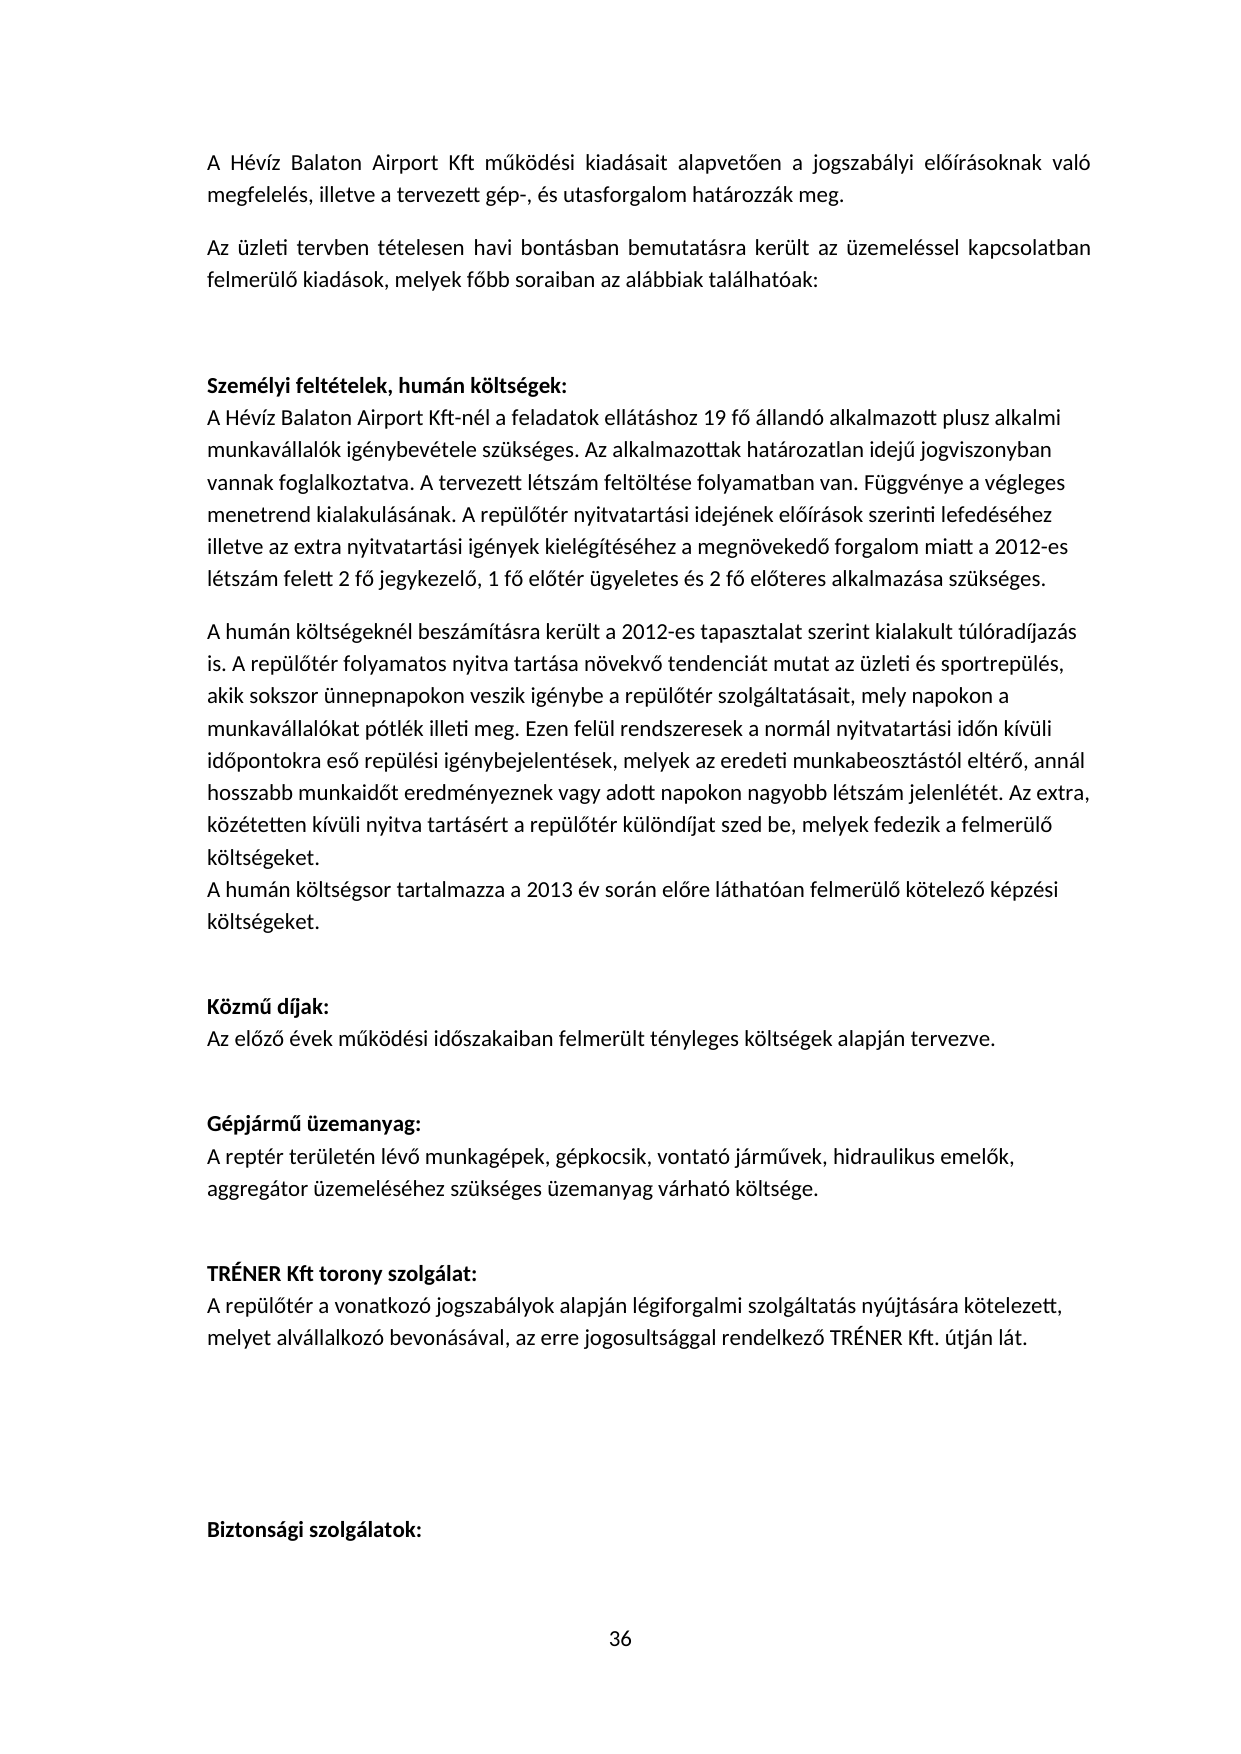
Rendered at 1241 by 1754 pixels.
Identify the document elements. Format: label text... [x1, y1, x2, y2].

text Személyi feltételek, humán költségek: A Hévíz Balaton Airport Kft-nél a feladatok ellátáshoz 19 fő állandó alkalmazott plusz alkalmi munkavállalók igénybevétele szükséges. Az alkalmazottak határozatlan idejű jogviszonyban vannak foglalkoztatva. A tervezett létszám feltöltése folyamatban van. Függvénye a végleges menetrend kialakulásának. A repülőtér nyitvatartási idejének előírások szerinti lefedéséhez illetve az extra nyitvatartási igények kielégítéséhez a megnövekedő forgalom miatt a 2012-es létszám felett 2 fő jegykezelő, 1 fő előtér ügyeletes és 2 fő előteres alkalmazása szükséges. [207, 371, 1092, 592]
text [207, 1483, 1092, 1543]
text Közmű díjak: Az előző évek működési időszakaiban felmerült tényleges költségek alapján tervezve. [207, 960, 1092, 1084]
text A humán költségeknél beszámításra került a 2012-es tapasztalat szerint kialakult túlóradíjazás is. A repülőtér folyamatos nyitva tartása növekvő tendenciát mutat az üzleti és sportrepülés, akik sokszor ünnepnapokon veszik igénybe a repülőtér szolgáltatásait, mely napokon a munkavállalókat pótlék illeti meg. Ezen felül rendszeresek a normál nyitvatartási időn kívüli időpontokra eső repülési igénybejelentések, melyek az eredeti munkabeosztástól eltérő, annál hosszabb munkaidőt eredményeznek vagy adott napokon nagyobb létszám jelenlétét. Az extra, közétetten kívüli nyitva tartásért a repülőtér különdíjat szed be, melyek fedezik a felmerülő költségeket. A humán költségsor tartalmazza a 2013 év során előre láthatóan felmerülő kötelező képzési költségeket. [207, 617, 1092, 935]
text Gépjármű üzemanyag: A reptér területén lévő munkagépek, gépkocsik, vontató járművek, hidraulikus emelők, aggregátor üzemeléséhez szükséges üzemanyag várható költsége. [207, 1109, 1092, 1202]
text TRÉNER Kft torony szolgálat: A repülőtér a vonatkozó jogszabályok alapján légiforgalmi szolgáltatás nyújtására kötelezett, melyet alvállalkozó bevonásával, az erre jogosultsággal rendelkező TRÉNER Kft. útján lát. [207, 1227, 1092, 1352]
text Az üzleti tervben tételesen havi bontásban bemutatásra került az üzemeléssel kapcsolatban felmerülő kiadások, melyek főbb soraiban az alábbiak találhatóak: [207, 233, 1092, 293]
text A Hévíz Balaton Airport Kft működési kiadásait alapvetően a jogszabályi előírásoknak való megfelelés, illetve a tervezett gép-, és utasforgalom határozzák meg. [207, 148, 1092, 208]
